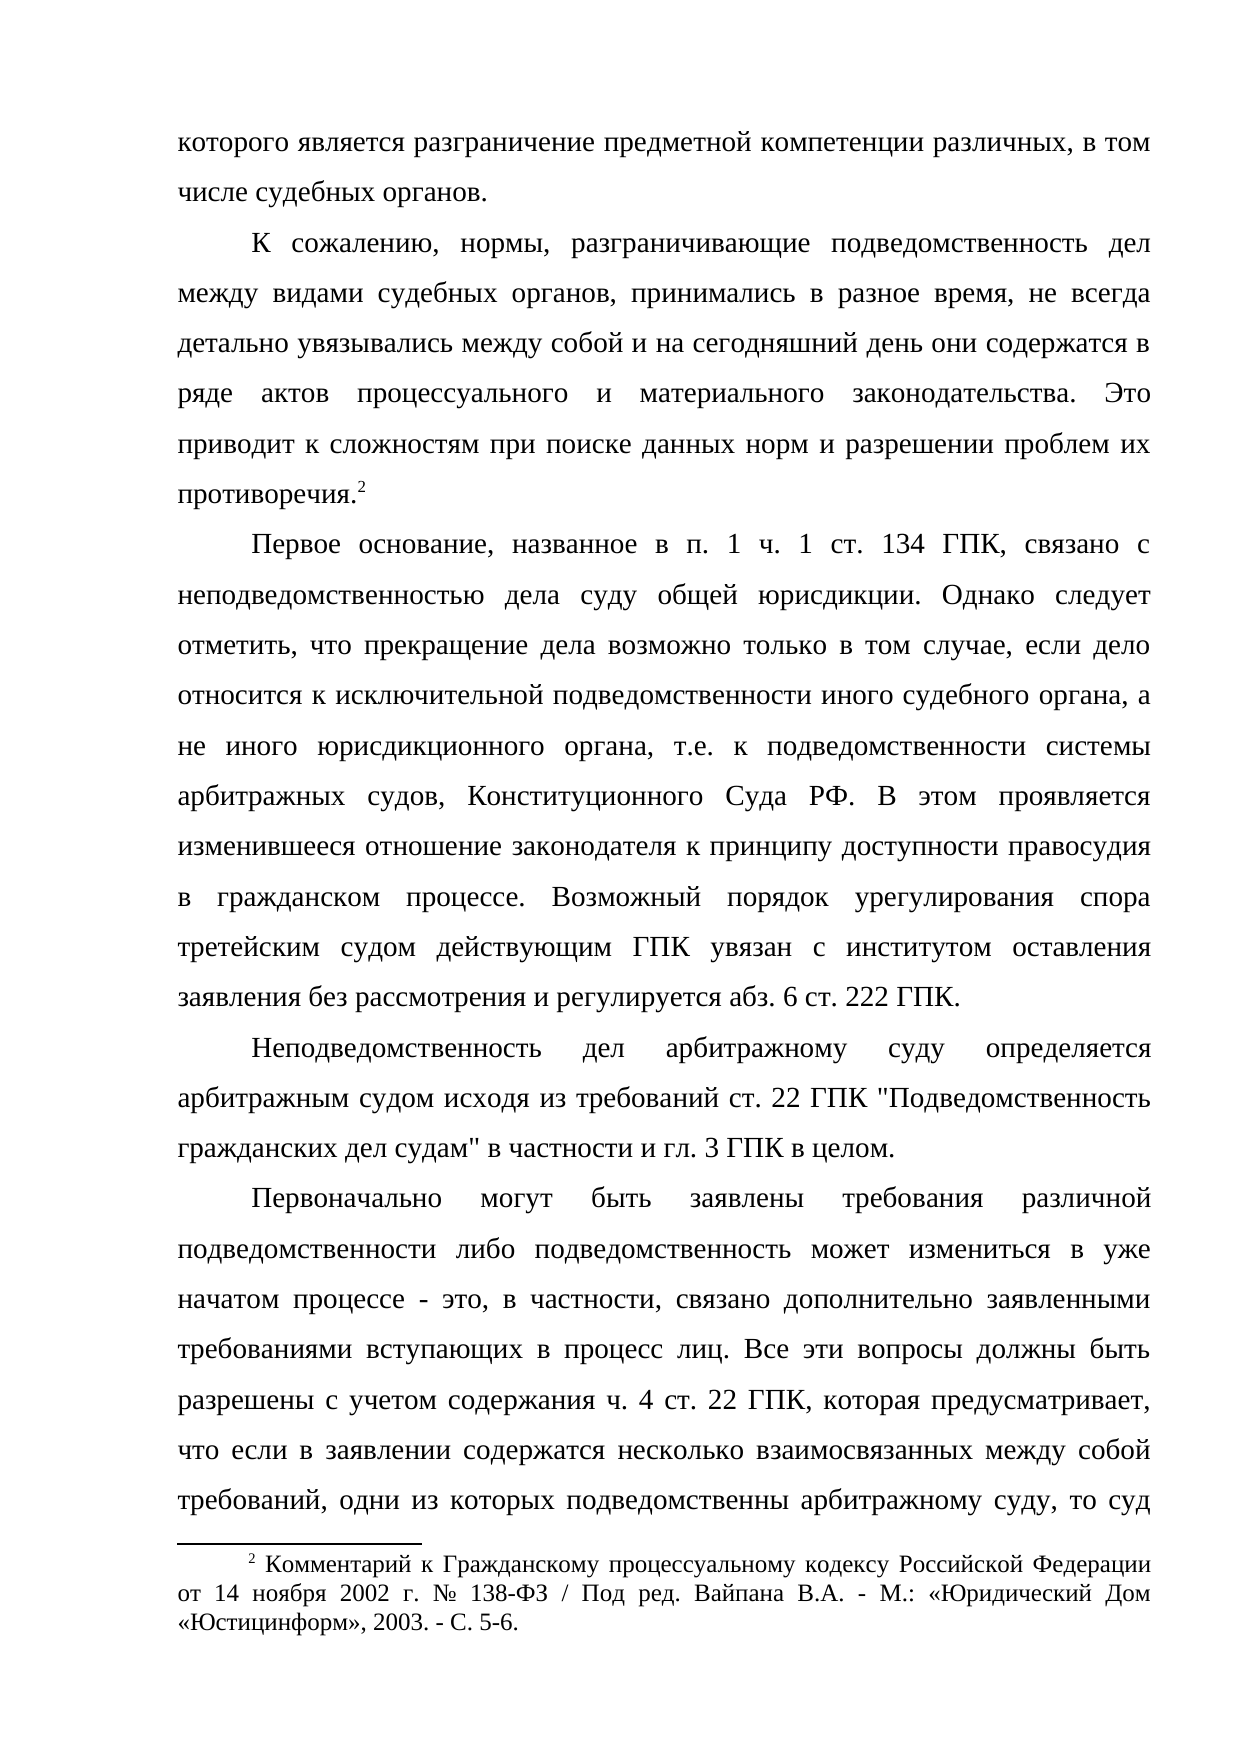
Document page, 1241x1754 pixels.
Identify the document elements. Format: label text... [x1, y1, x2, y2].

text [177, 1181, 1152, 1516]
text Неподведомственность дел арбитражному суду определяется арбитражным судом исходя из требований ст. 22 ГПК "Подведомственность гражданских дел судам" в частности и гл. 3 ГПК в целом. [177, 1030, 1152, 1164]
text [177, 124, 1152, 208]
text К сожалению, нормы, разграничивающие подведомственность дел между видами судебных органов, принимались в разное время, не всегда детально увязывались между собой и на сегодняшний день они содержатся в ряде актов процессуального и материального законодательства. Это приводит к сложностям при поиске данных норм и разрешении проблем их противоречия. [177, 225, 1152, 510]
text Первое основание, названное в п. 1 ч. 1 ст. 134 ГПК, связано с неподведомственностью дела суду общей юрисдикции. Однако следует отметить, что прекращение дела возможно только в том случае, если дело относится к исключительной подведомственности иного судебного органа, а не иного юрисдикционного органа, т.е. к подведомственности системы арбитражных судов, Конституционного Суда РФ. В этом проявляется изменившееся отношение законодателя к принципу доступности правосудия в гражданском процессе. Возможный порядок урегулирования спора третейским судом действующим ГПК увязан с институтом оставления заявления без рассмотрения и регулируется абз. 6 ст. 222 ГПК. [177, 527, 1152, 1013]
